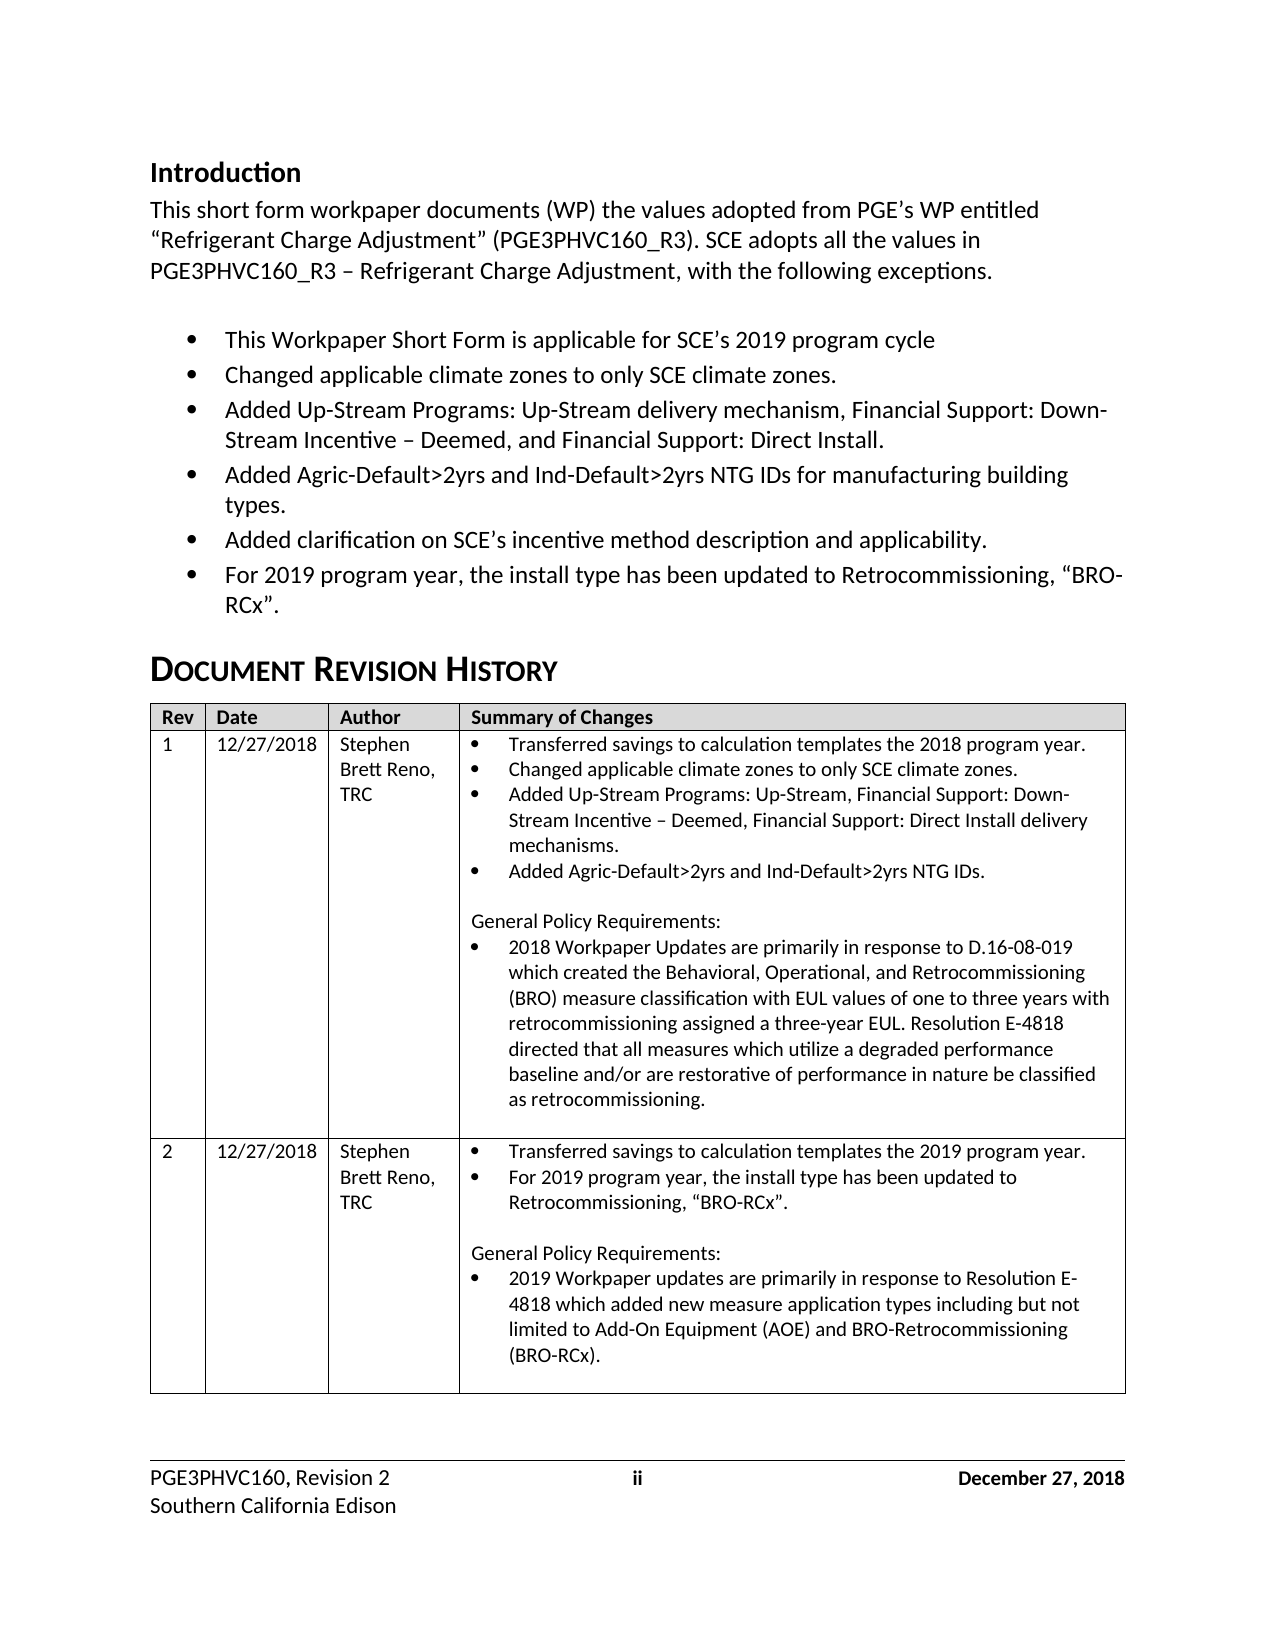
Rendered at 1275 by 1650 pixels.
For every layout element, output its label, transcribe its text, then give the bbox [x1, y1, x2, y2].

table_cell 12/27/2018 [206, 1139, 328, 1393]
table_header Date [206, 704, 328, 730]
table_cell Transferred savings to calculation templates the 2019 program year. For 2019 program year, the install type has been updated to Retrocommissioning, “BRO-RCx”. General Policy Requirements: 2019 Workpaper updates are primarily in response to Resolution E-4818 which added new measure application types including but not limited to Add-On Equipment (AOE) and BRO-Retrocommissioning (BRO-RCx). [460, 1139, 1125, 1393]
list This Workpaper Short Form is applicable for SCE’s 2019 program cycle [187, 324, 1125, 355]
table_cell Stephen Brett Reno, TRC [329, 1139, 459, 1393]
table_cell 1 [151, 731, 205, 1137]
table_header Author [329, 704, 459, 730]
subtitle Document Revision History [150, 645, 1125, 691]
table_cell 2 [151, 1139, 205, 1393]
table_cell 12/27/2018 [206, 731, 328, 1137]
list Added clarification on SCE’s incentive method description and applicability. [187, 524, 1125, 555]
table_header Rev [151, 704, 205, 730]
table_cell Stephen Brett Reno, TRC [329, 731, 459, 1137]
list Added Agric-Default>2yrs and Ind-Default>2yrs NTG IDs for manufacturing building types. [187, 459, 1125, 520]
text This short form workpaper documents (WP) the values adopted from PGE’s WP entitled “Refrigerant Charge Adjustment” (PGE3PHVC160_R3). SCE adopts all the values in PGE3PHVC160_R3 – Refrigerant Charge Adjustment, with the following exceptions. [150, 194, 1125, 286]
list For 2019 program year, the install type has been updated to Retrocommissioning, “BRO-RCx”. [187, 559, 1125, 620]
table_cell Transferred savings to calculation templates the 2018 program year. Changed applicable climate zones to only SCE climate zones. Added Up-Stream Programs: Up-Stream, Financial Support: Down-Stream Incentive – Deemed, Financial Support: Direct Install delivery mechanisms. Added Agric-Default>2yrs and Ind-Default>2yrs NTG IDs. General Policy Requirements: 2018 Workpaper Updates are primarily in response to D.16-08-019 which created the Behavioral, Operational, and Retrocommissioning (BRO) measure classification with EUL values of one to three years with retrocommissioning assigned a three-year EUL. Resolution E-4818 directed that all measures which utilize a degraded performance baseline and/or are restorative of performance in nature be classified as retrocommissioning. [460, 731, 1125, 1137]
list Added Up-Stream Programs: Up-Stream delivery mechanism, Financial Support: Down-Stream Incentive – Deemed, and Financial Support: Direct Install. [187, 394, 1125, 455]
text Introduction [150, 154, 1125, 190]
list Changed applicable climate zones to only SCE climate zones. [187, 359, 1125, 389]
table_header Summary of Changes [460, 704, 1125, 730]
